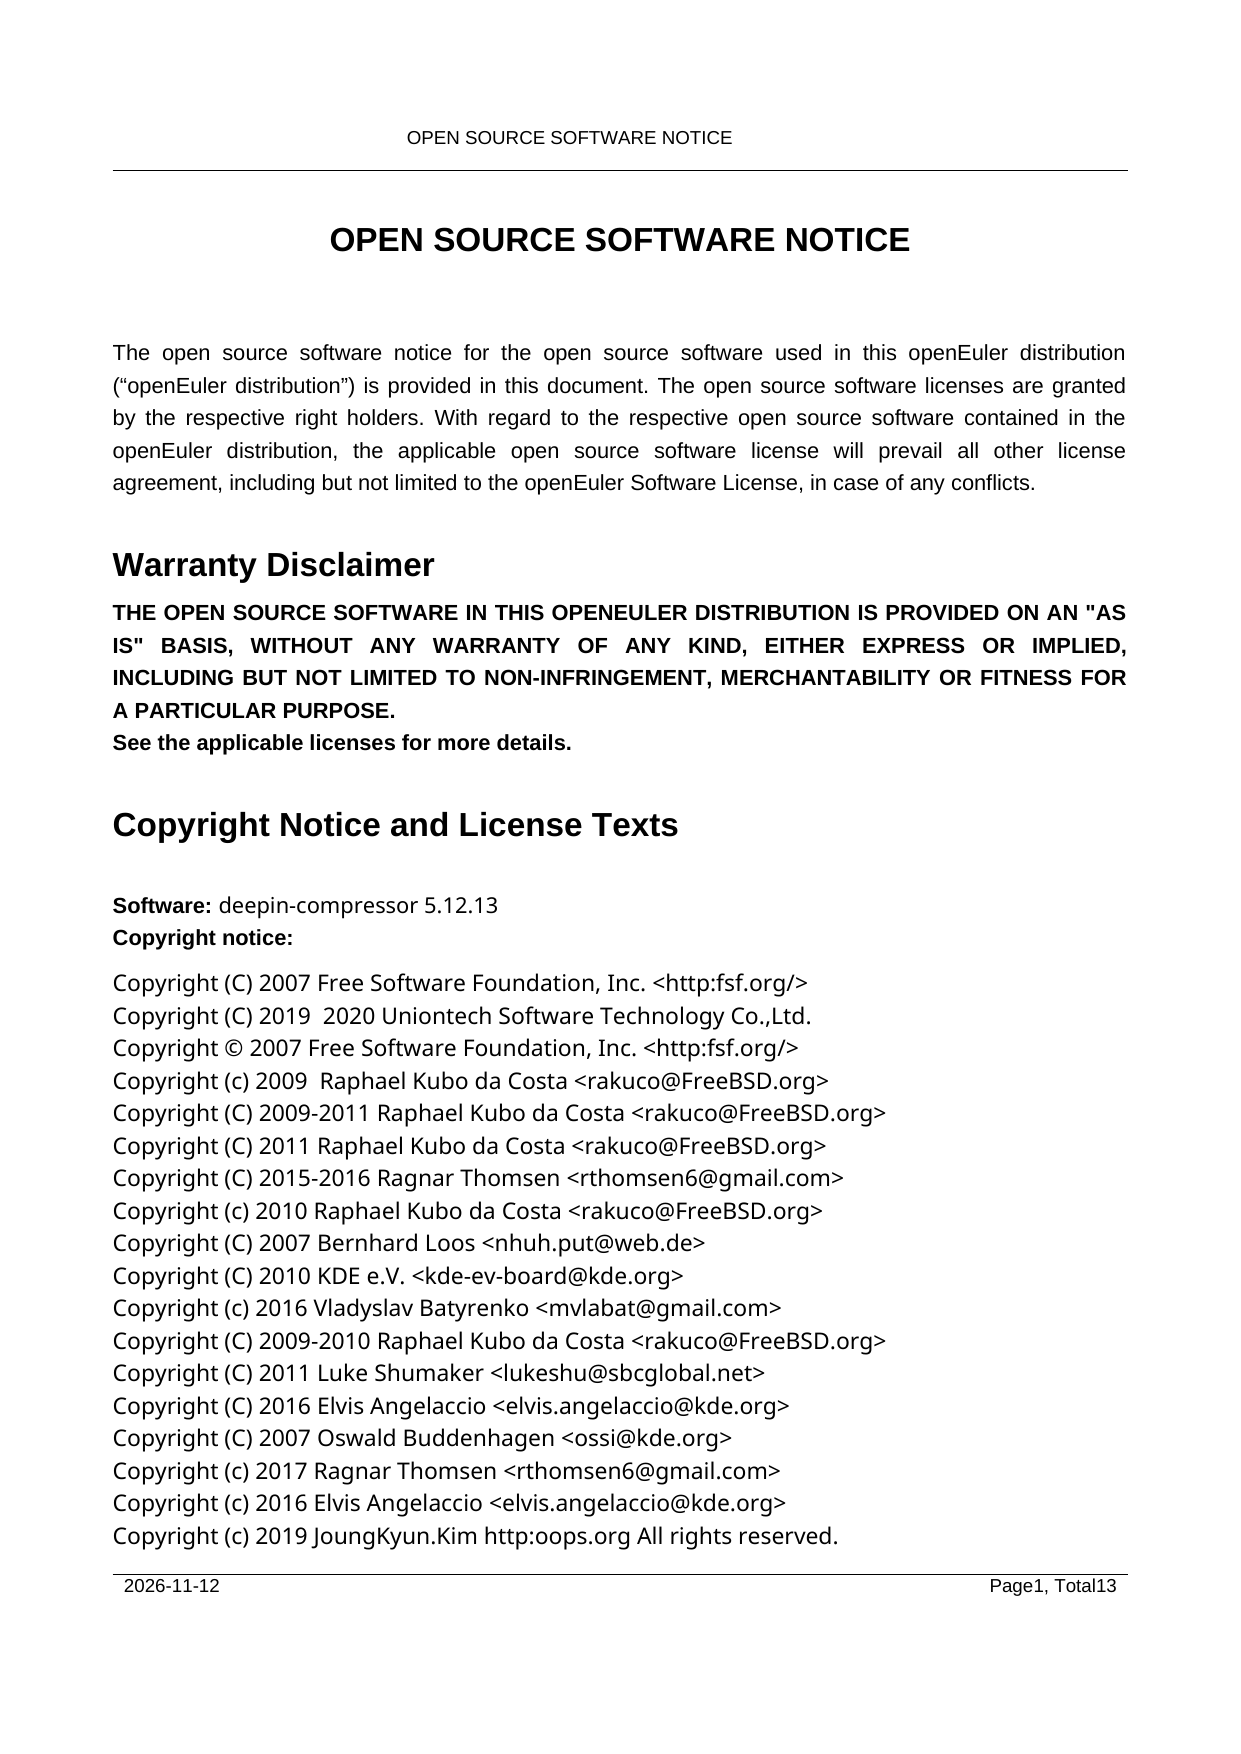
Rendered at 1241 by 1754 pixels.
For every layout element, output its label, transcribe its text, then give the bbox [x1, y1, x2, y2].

text The open source software notice for the open source software used in this openEuler distribution (“openEuler distribution”) is provided in this document. The open source software licenses are granted by the respective right holders. With regard to the respective open source software contained in the openEuler distribution, the applicable open source software license will prevail all other license agreement, including but not limited to the openEuler Software License, in case of any conflicts. [112, 336, 1128, 499]
text OPEN SOURCE SOFTWARE NOTICE [112, 206, 1128, 271]
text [112, 966, 1128, 1551]
text Warranty Disclaimer [112, 531, 1128, 596]
text Copyright notice: [112, 921, 1128, 954]
title Software: deepin-compressor 5.12.13 [112, 889, 1128, 921]
text THE OPEN SOURCE SOFTWARE IN THIS OPENEULER DISTRIBUTION IS PROVIDED ON AN "AS IS" BASIS, WITHOUT ANY WARRANTY OF ANY KIND, EITHER EXPRESS OR IMPLIED, INCLUDING BUT NOT LIMITED TO NON-INFRINGEMENT, MERCHANTABILITY OR FITNESS FOR A PARTICULAR PURPOSE. See the applicable licenses for more details. [112, 596, 1128, 759]
text Copyright Notice and License Texts [112, 791, 1128, 856]
